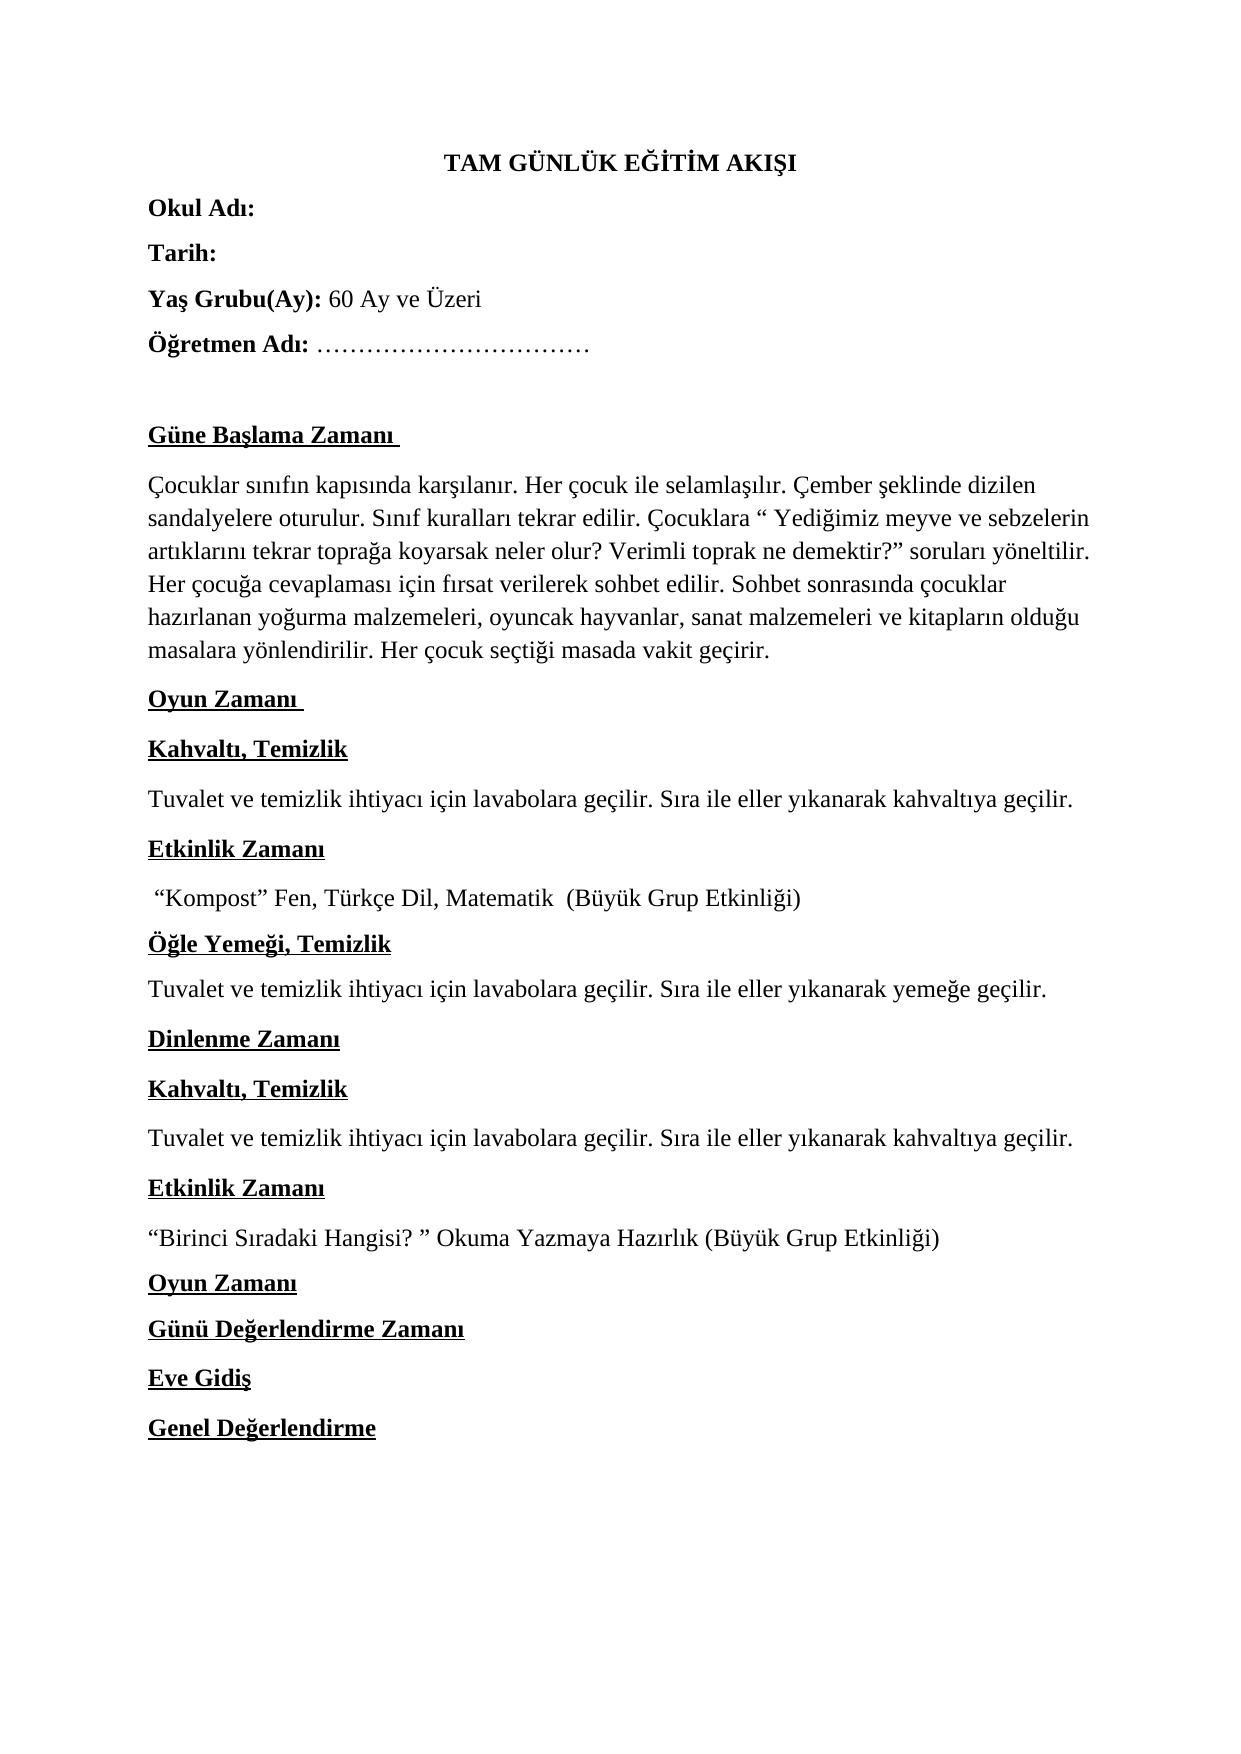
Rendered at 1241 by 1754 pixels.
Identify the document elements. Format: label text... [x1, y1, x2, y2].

text Oyun Zamanı [148, 1268, 1093, 1297]
text Öğretmen Adı: …………………………… [148, 329, 1093, 358]
text Etkinlik Zamanı [148, 834, 1093, 862]
text TAM GÜNLÜK EĞİTİM AKIŞI [148, 148, 1093, 176]
text “Birinci Sıradaki Hangisi? ” Okuma Yazmaya Hazırlık (Büyük Grup Etkinliği) [148, 1223, 1093, 1252]
text Etkinlik Zamanı [148, 1173, 1093, 1202]
text Tuvalet ve temizlik ihtiyacı için lavabolara geçilir. Sıra ile eller yıkanarak yemeğe geçilir. [148, 974, 1093, 1003]
text Kahvaltı, Temizlik [148, 1074, 1093, 1102]
text Dinlenme Zamanı [148, 1024, 1093, 1053]
text Güne Başlama Zamanı [148, 420, 1093, 449]
text Eve Gidiş [148, 1363, 1093, 1392]
text Kahvaltı, Temizlik [148, 734, 1093, 763]
text Günü Değerlendirme Zamanı [148, 1314, 1093, 1343]
text Yaş Grubu(Ay): 60 Ay ve Üzeri [148, 284, 1093, 313]
text Tarih: [148, 238, 1093, 267]
text “Kompost” Fen, Türkçe Dil, Matematik (Büyük Grup Etkinliği) [148, 883, 1093, 912]
text Tuvalet ve temizlik ihtiyacı için lavabolara geçilir. Sıra ile eller yıkanarak kahvaltıya geçilir. [148, 784, 1093, 813]
text Oyun Zamanı [148, 684, 1093, 713]
text Tuvalet ve temizlik ihtiyacı için lavabolara geçilir. Sıra ile eller yıkanarak kahvaltıya geçilir. [148, 1123, 1093, 1152]
text Genel Değerlendirme [148, 1413, 1093, 1442]
text Okul Adı: [148, 193, 1093, 222]
text Öğle Yemeği, Temizlik [148, 929, 1093, 958]
text Çocuklar sınıfın kapısında karşılanır. Her çocuk ile selamlaşılır. Çember şeklinde dizilen sandalyelere oturulur. Sınıf kuralları tekrar edilir. Çocuklara “ Yediğimiz meyve ve sebzelerin artıklarını tekrar toprağa koyarsak neler olur? Verimli toprak ne demektir?” soruları yöneltilir. Her çocuğa cevaplaması için fırsat verilerek sohbet edilir. Sohbet sonrasında çocuklar hazırlanan yoğurma malzemeleri, oyuncak hayvanlar, sanat malzemeleri ve kitapların olduğu masalara yönlendirilir. Her çocuk seçtiği masada vakit geçirir. [148, 470, 1093, 664]
